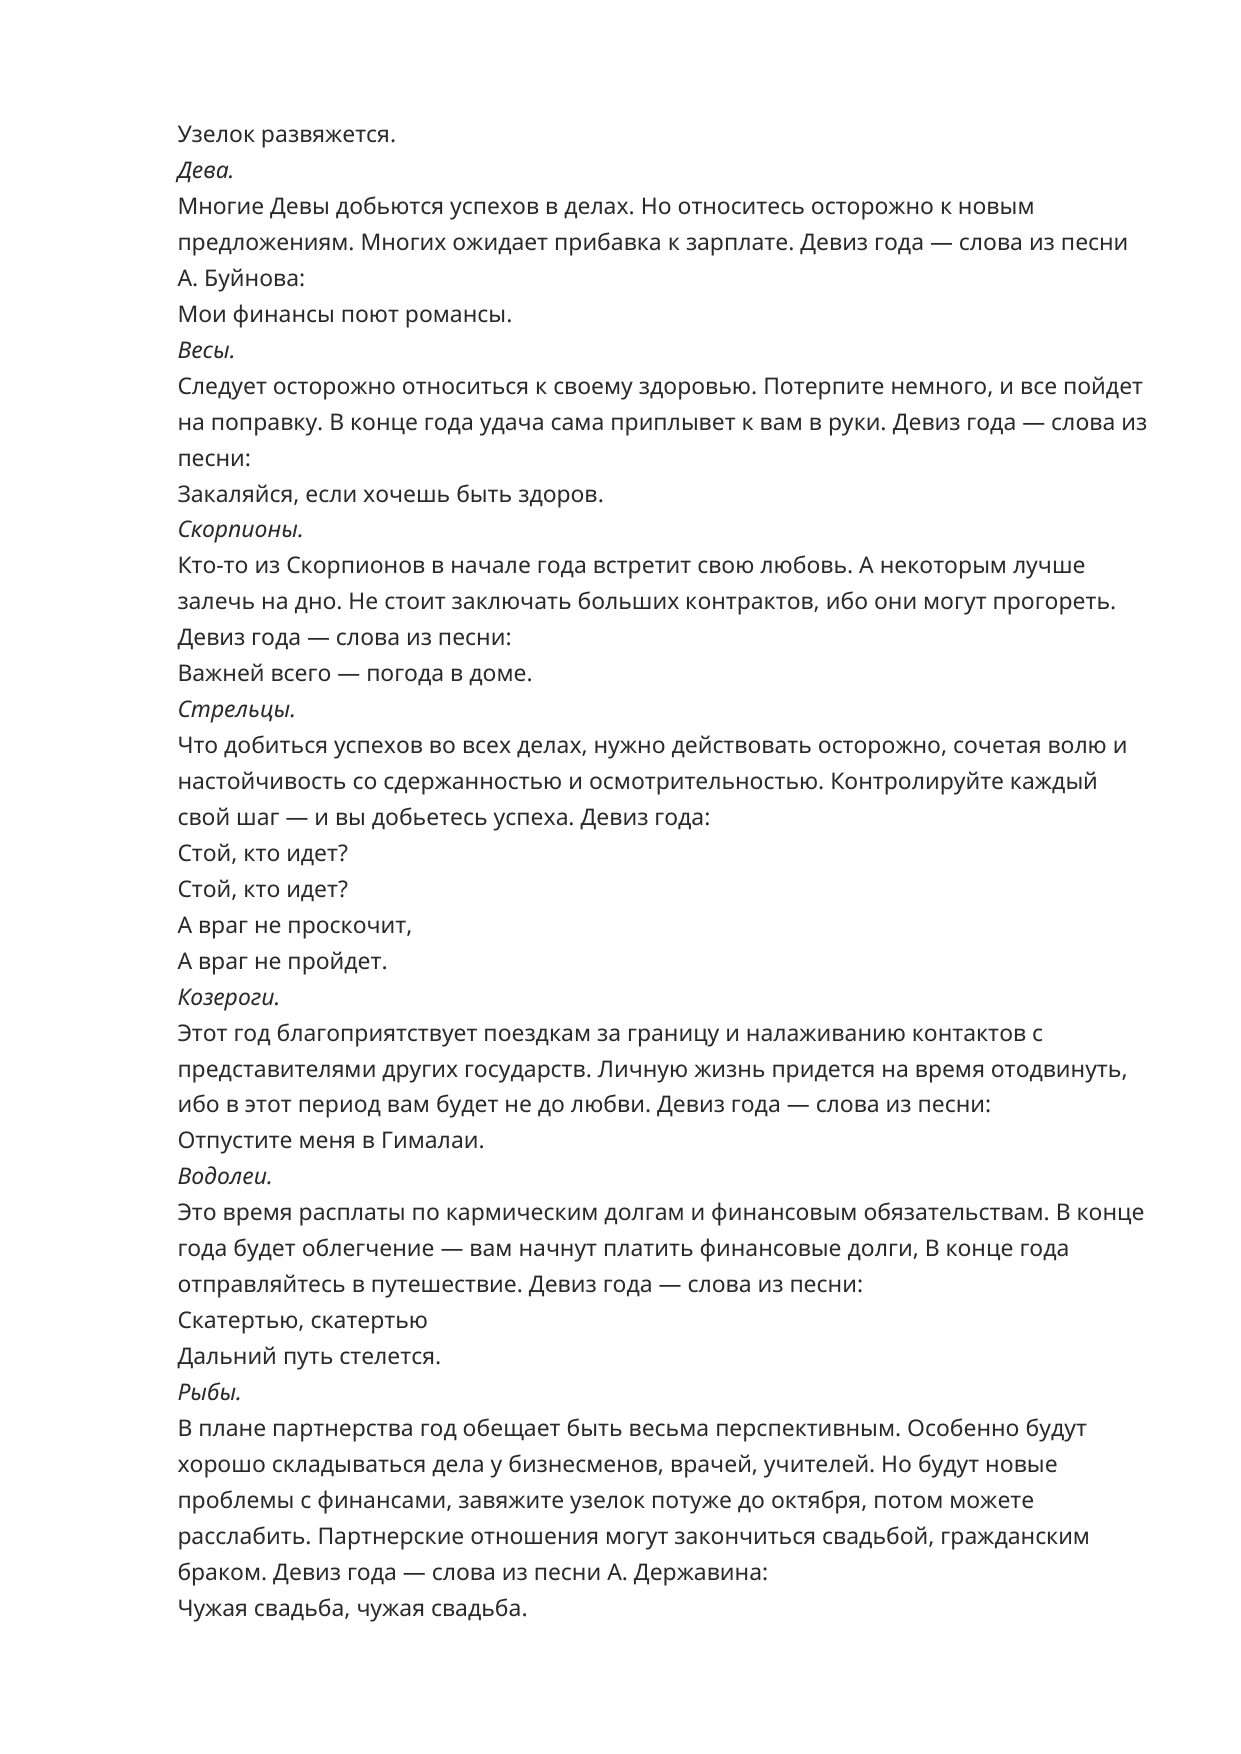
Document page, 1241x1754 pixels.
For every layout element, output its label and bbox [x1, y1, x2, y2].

text [177, 118, 1152, 1623]
